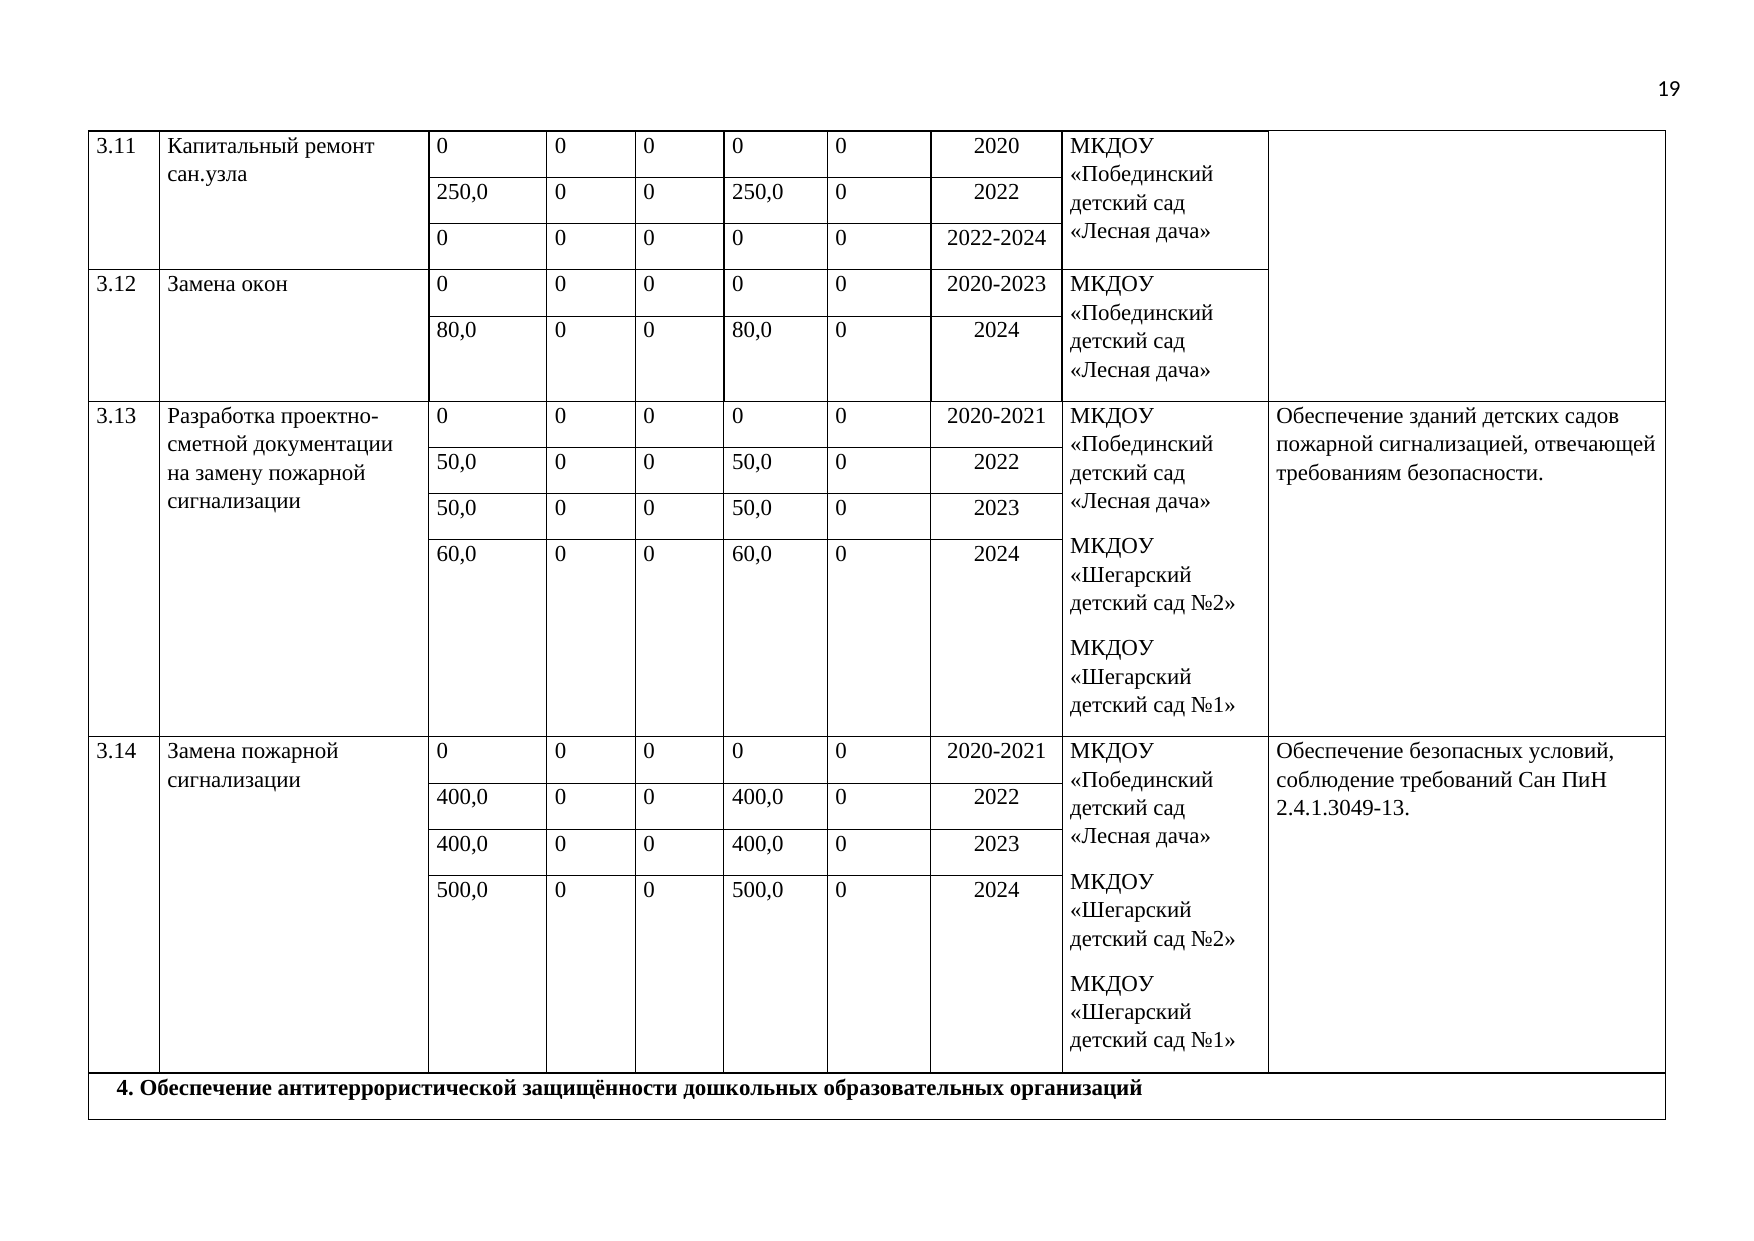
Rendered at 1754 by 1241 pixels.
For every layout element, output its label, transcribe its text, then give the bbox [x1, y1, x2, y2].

table_cell [89, 132, 159, 269]
table_cell [828, 876, 930, 1072]
table_cell [547, 876, 635, 1072]
table_cell [547, 737, 635, 783]
table_cell [547, 448, 635, 493]
table_cell [725, 224, 827, 269]
table_cell [430, 270, 546, 316]
table_cell [725, 132, 827, 177]
table_cell [931, 494, 1062, 539]
table_cell [724, 784, 827, 829]
table_cell [429, 494, 546, 539]
table_cell [724, 494, 827, 539]
table_cell [828, 132, 930, 177]
table_cell [547, 784, 635, 829]
table_cell [160, 132, 428, 269]
table_cell [931, 540, 1062, 736]
table_cell 4. Обеспечение антитеррористической защищённости дошкольных образовательных организаций [89, 1074, 1665, 1119]
table_cell [1269, 131, 1665, 401]
table_cell [931, 830, 1062, 875]
table_cell [636, 270, 723, 316]
table_cell [429, 830, 546, 875]
table_cell [828, 494, 930, 539]
table_cell [636, 132, 723, 177]
table_cell [636, 402, 723, 447]
table_cell [160, 270, 428, 401]
table_cell [828, 737, 930, 783]
table_cell [547, 224, 635, 269]
table_cell [429, 784, 546, 829]
table_cell [430, 317, 546, 401]
table_cell [636, 540, 723, 736]
table_cell [429, 402, 546, 447]
table_cell [636, 876, 723, 1072]
table_cell [828, 224, 930, 269]
table_cell [724, 876, 827, 1072]
table_cell [828, 317, 930, 401]
table_cell [724, 540, 827, 736]
table_cell [725, 317, 827, 401]
table_cell [828, 830, 930, 875]
table_cell [724, 830, 827, 875]
table_cell [160, 402, 428, 736]
table_cell [636, 448, 723, 493]
table_cell [1063, 737, 1268, 1072]
table_cell [724, 737, 827, 783]
table_cell [932, 270, 1061, 316]
table_cell [429, 876, 546, 1072]
table_cell [724, 448, 827, 493]
table_cell [931, 876, 1062, 1072]
table_cell [828, 448, 930, 493]
table_cell [1063, 270, 1268, 401]
table_cell [931, 448, 1062, 493]
table_cell [1269, 737, 1665, 1072]
table_cell [547, 494, 635, 539]
table_cell [724, 402, 827, 447]
table_cell [931, 402, 1062, 447]
table_cell [931, 737, 1062, 783]
table_cell [89, 737, 159, 1072]
table_cell [547, 270, 635, 316]
table_cell [1063, 132, 1268, 269]
table_cell [636, 178, 723, 223]
table_cell [89, 402, 159, 736]
table_cell [547, 178, 635, 223]
table_cell [828, 784, 930, 829]
table_cell [828, 402, 930, 447]
table_cell [725, 270, 827, 316]
table_cell [932, 178, 1061, 223]
table_cell [725, 178, 827, 223]
table_cell [636, 317, 723, 401]
table_cell [547, 402, 635, 447]
table_cell [160, 737, 428, 1072]
table_cell [430, 224, 546, 269]
table_cell [429, 448, 546, 493]
table_cell [636, 224, 723, 269]
table_cell [547, 540, 635, 736]
table_cell [931, 784, 1062, 829]
table_cell [636, 784, 723, 829]
table_cell [430, 178, 546, 223]
table_cell [932, 224, 1061, 269]
table_cell [636, 494, 723, 539]
table_cell [89, 270, 159, 401]
table_cell [828, 178, 930, 223]
table_cell [547, 317, 635, 401]
table_cell [932, 317, 1061, 401]
table_cell [932, 132, 1061, 177]
table_cell [1063, 402, 1268, 736]
table_cell [430, 132, 546, 177]
table_cell [636, 737, 723, 783]
table_cell [429, 540, 546, 736]
table_cell [828, 270, 930, 316]
table_cell [547, 132, 635, 177]
table_cell [429, 737, 546, 783]
table_cell [547, 830, 635, 875]
table_cell [828, 540, 930, 736]
table_cell [1269, 402, 1665, 736]
table_cell [636, 830, 723, 875]
